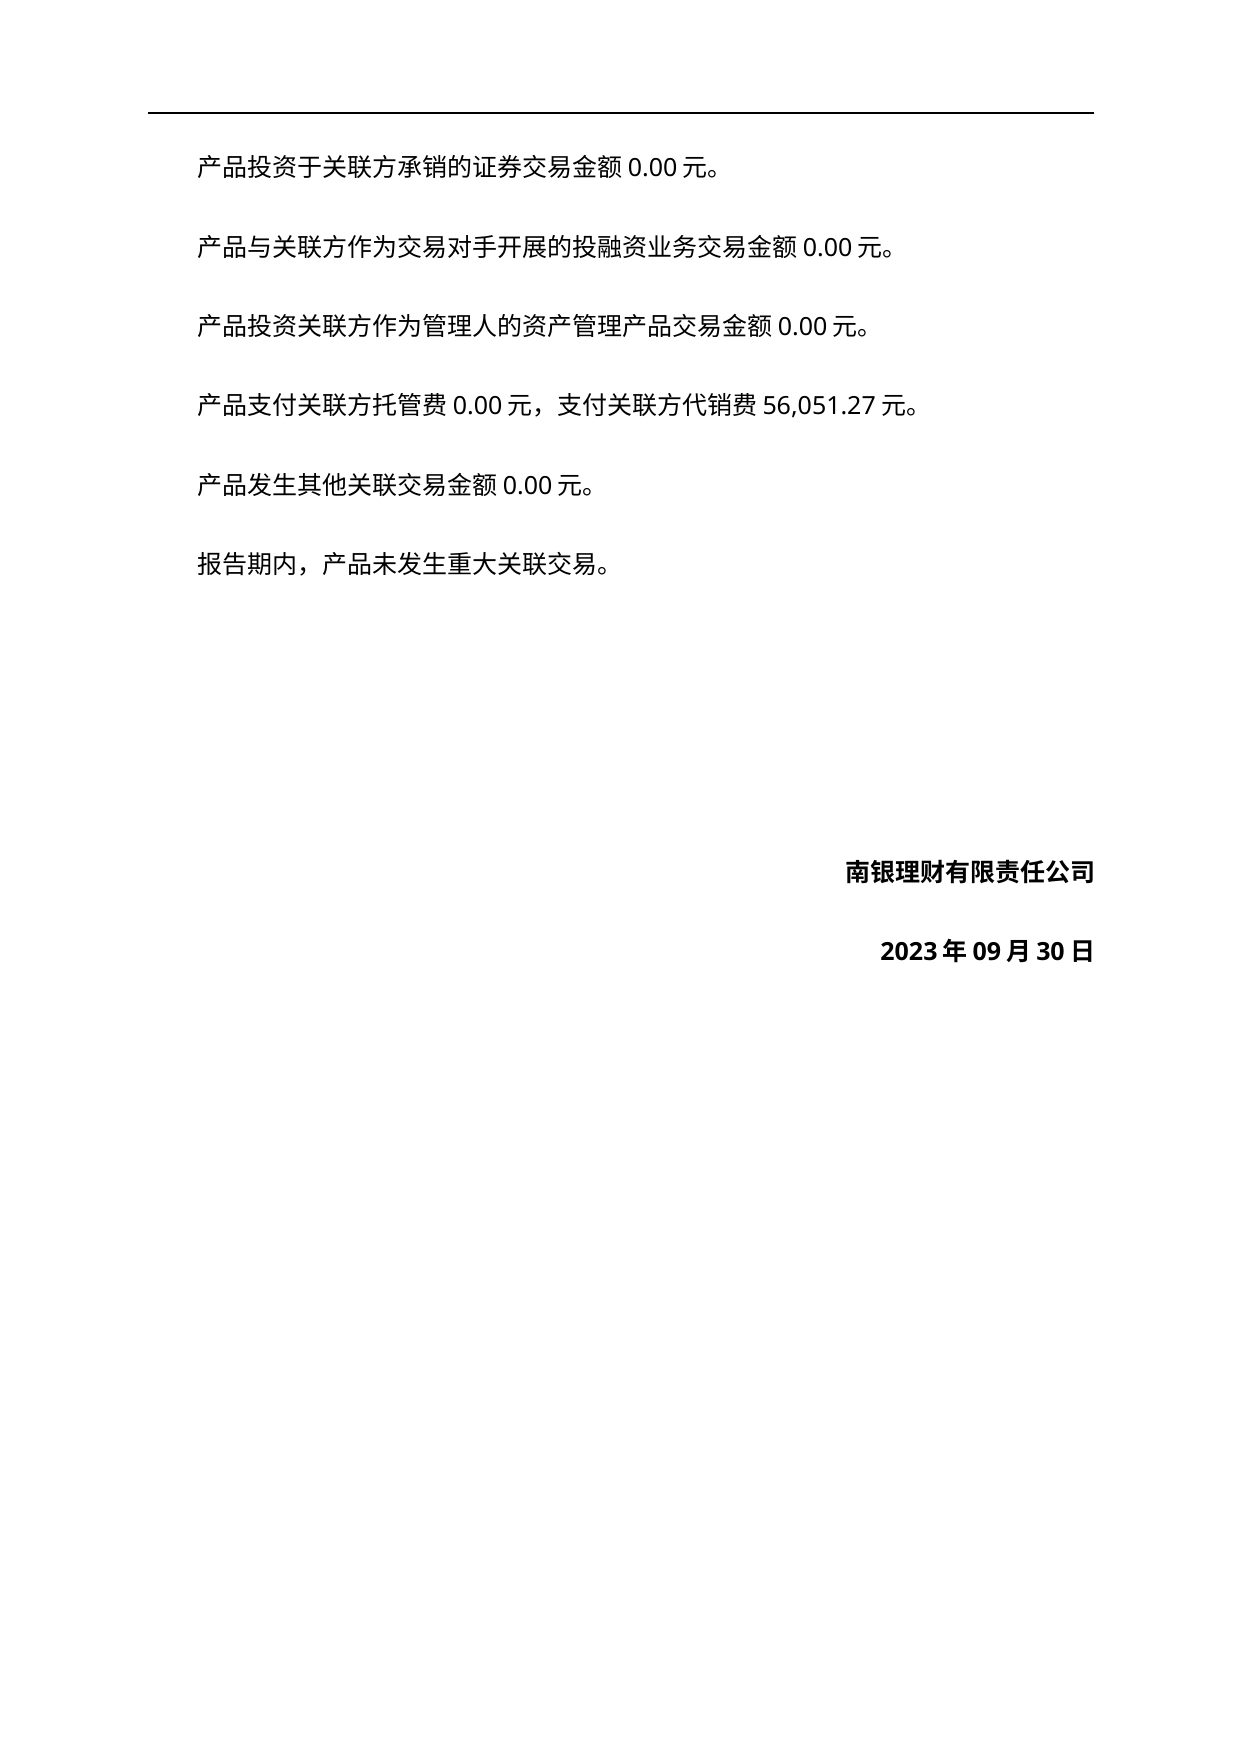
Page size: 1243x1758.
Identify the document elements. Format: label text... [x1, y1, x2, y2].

text 南银理财有限责任公司 [148, 852, 1094, 888]
text 2023年09月30日 [148, 931, 1094, 968]
text 产品支付关联方托管费0.00元，支付关联方代销费56,051.27元。 [148, 386, 1094, 422]
text 产品发生其他关联交易金额0.00元。 [148, 465, 1094, 501]
text 产品投资于关联方承销的证券交易金额0.00元。 [148, 148, 1094, 184]
text 报告期内，产品未发生重大关联交易。 [148, 544, 1094, 581]
text 产品投资关联方作为管理人的资产管理产品交易金额0.00元。 [148, 306, 1094, 343]
text 产品与关联方作为交易对手开展的投融资业务交易金额0.00元。 [148, 227, 1094, 263]
